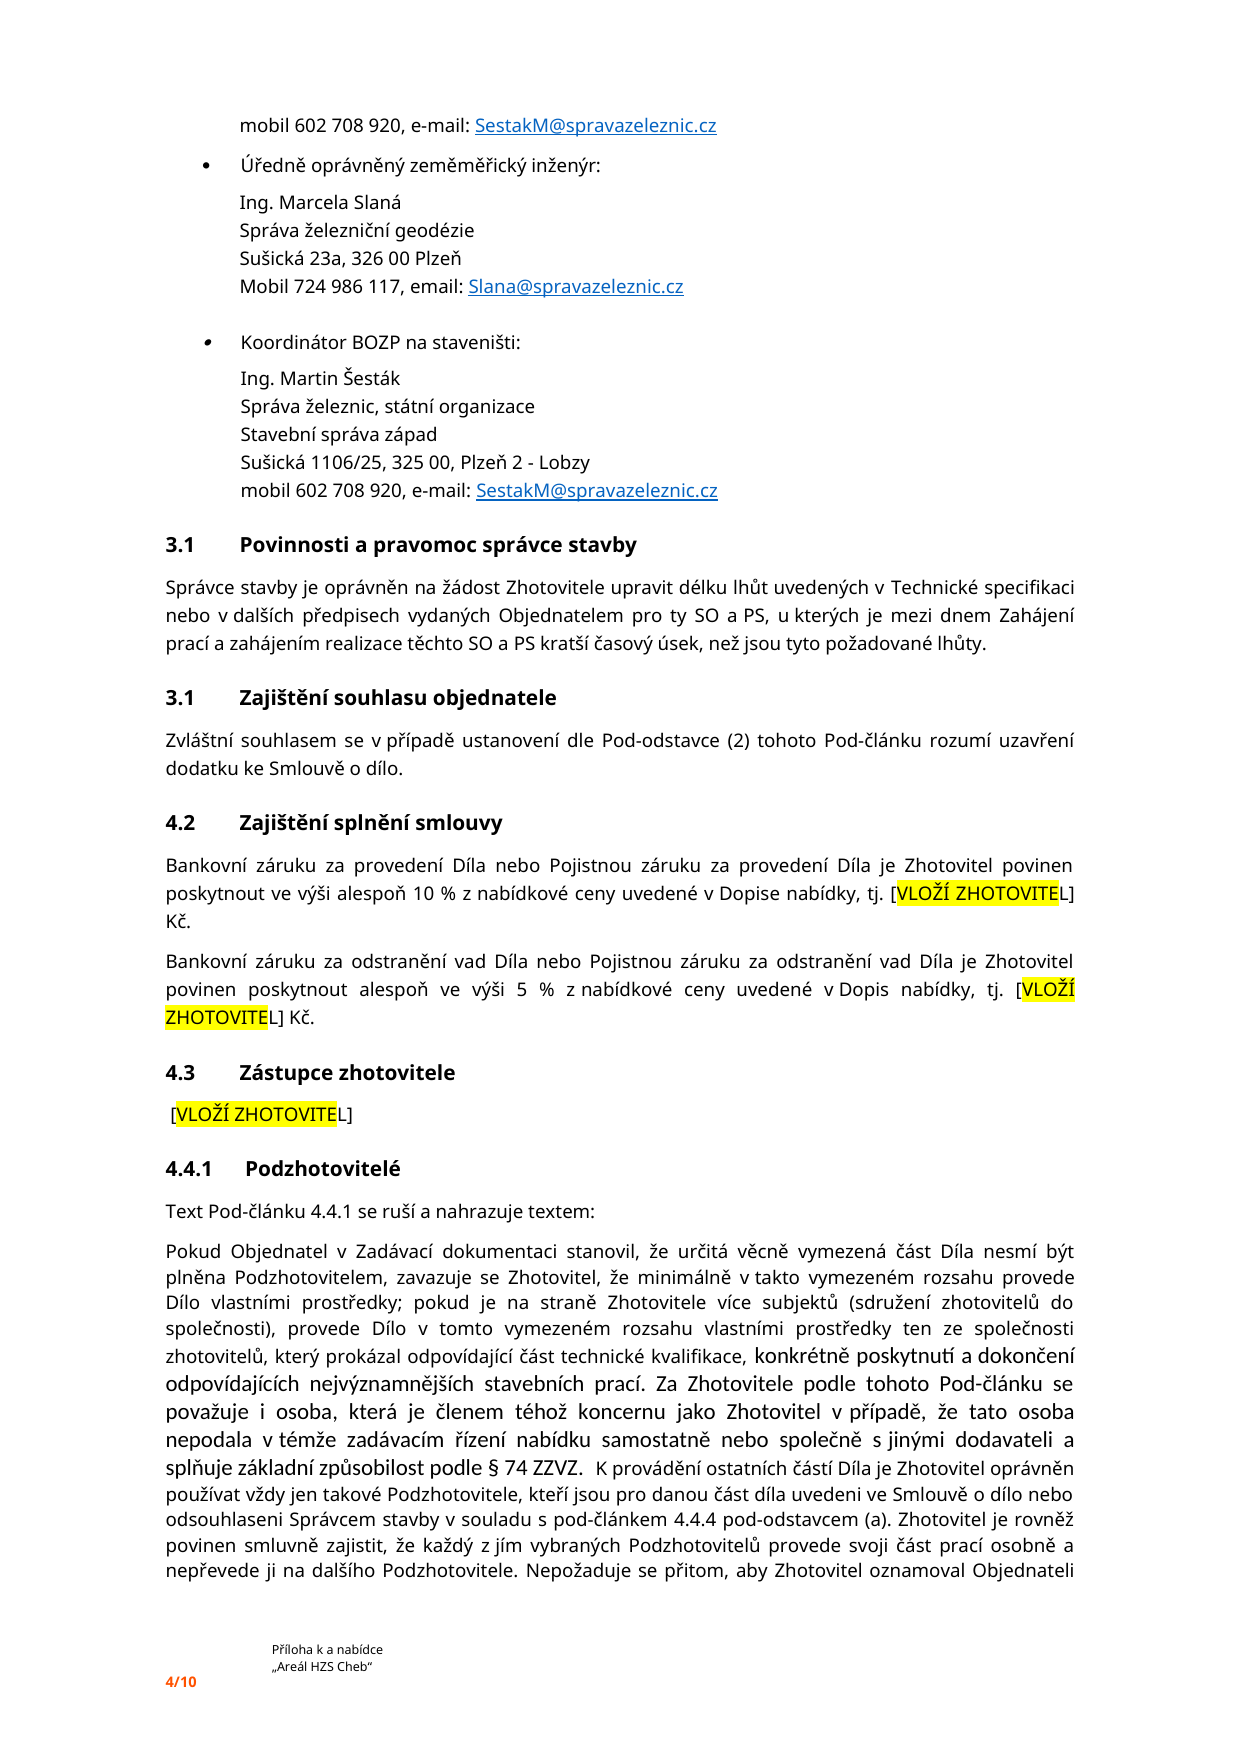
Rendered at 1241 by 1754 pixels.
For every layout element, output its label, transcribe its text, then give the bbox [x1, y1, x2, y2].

text 4.3 Zástupce zhotovitele [165, 1058, 1075, 1086]
text Sušická 23a, 326 00 Plzeň [165, 245, 1075, 271]
list mobil 602 708 920, e-mail: SestakM@spravazeleznic.cz [240, 478, 1075, 503]
text 4.2 Zajištění splnění smlouvy [165, 808, 1075, 837]
text Správce stavby je oprávněn na žádost Zhotovitele upravit délku lhůt uvedených v Technické specifikaci nebo v dalších předpisech vydaných Objednatelem pro ty SO a PS, u kterých je mezi dnem Zahájení prací a zahájením realizace těchto SO a PS kratší časový úsek, než jsou tyto požadované lhůty. [165, 574, 1075, 656]
list Správa železnic, státní organizace [240, 393, 1075, 419]
text 3.1 Zajištění souhlasu objednatele [165, 683, 1075, 712]
text Bankovní záruku za odstranění vad Díla nebo Pojistnou záruku za odstranění vad Díla je Zhotovitel povinen poskytnout alespoň ve výši 5 % z nabídkové ceny uvedené v Dopis nabídky, tj. [VLOŽÍ ZHOTOVITEL] Kč. [165, 948, 1075, 1030]
list Sušická 1106/25, 325 00, Plzeň 2 - Lobzy [240, 449, 1075, 475]
text Mobil 724 986 117, email: Slana@spravazeleznic.cz [165, 273, 1075, 299]
text 3.1 Povinnosti a pravomoc správce stavby [165, 531, 1075, 559]
text Text Pod-článku 4.4.1 se ruší a nahrazuje textem: [165, 1198, 1075, 1224]
text Koordinátor BOZP na staveništi: [203, 329, 1075, 355]
text Správa železniční geodézie [165, 217, 1075, 243]
text Ing. Marcela Slaná [239, 189, 1075, 214]
text 4.4.1 Podzhotovitelé [165, 1154, 1075, 1183]
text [165, 1239, 1075, 1583]
list Ing. Martin Šesták [240, 366, 1075, 391]
text [VLOŽÍ ZHOTOVITEL] [337, 1101, 1075, 1127]
list Stavební správa západ [240, 422, 1075, 447]
text Bankovní záruku za provedení Díla nebo Pojistnou záruku za provedení Díla je Zhotovitel povinen poskytnout ve výši alespoň 10 % z nabídkové ceny uvedené v Dopise nabídky, tj. [VLOŽÍ ZHOTOVITEL] Kč. [165, 852, 1075, 933]
text mobil 602 708 920, e-mail: SestakM@spravazeleznic.cz [165, 112, 1075, 138]
text Zvláštní souhlasem se v případě ustanovení dle Pod-odstavce (2) tohoto Pod-článku rozumí uzavření dodatku ke Smlouvě o dílo. [165, 727, 1075, 781]
text Úředně oprávněný zeměměřický inženýr: [203, 153, 1075, 178]
